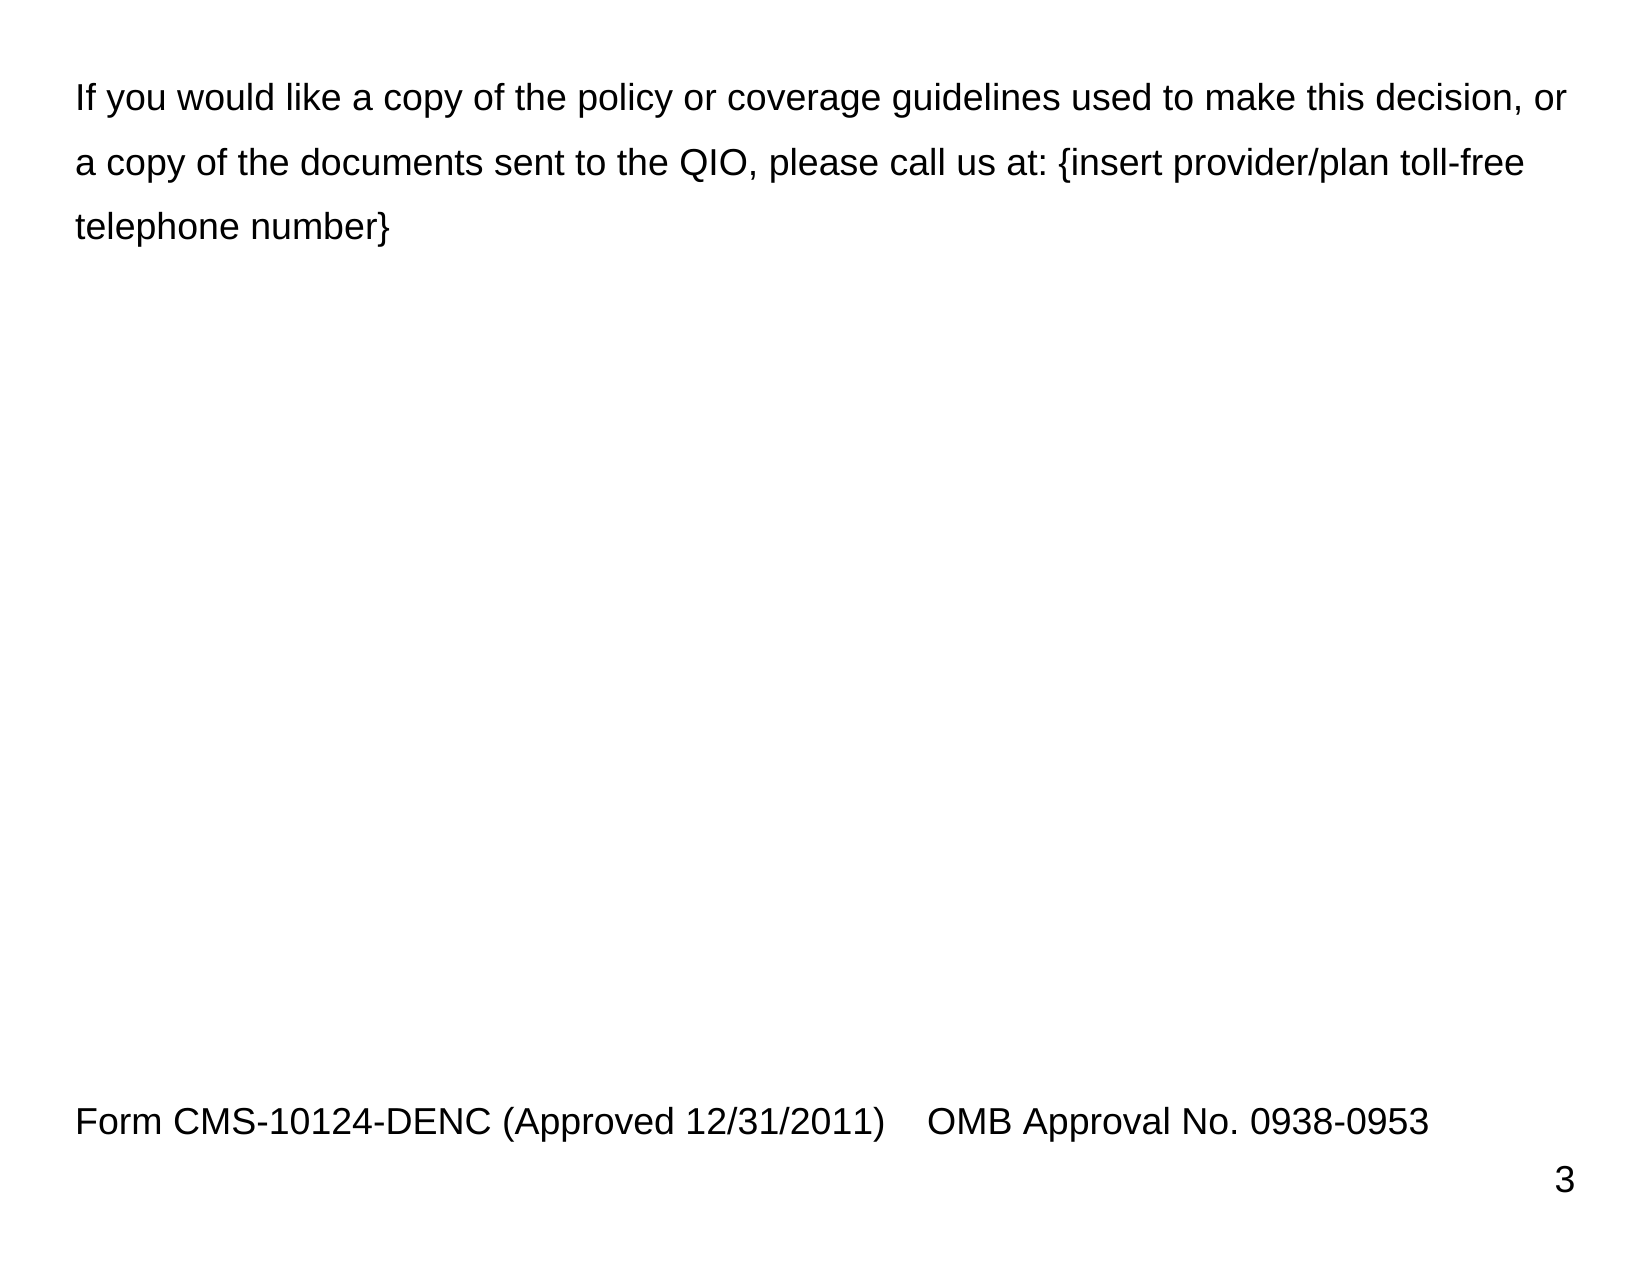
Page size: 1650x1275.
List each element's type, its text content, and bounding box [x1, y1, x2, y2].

text Form CMS-10124-DENC (Approved 12/31/2011) OMB Approval No. 0938-0953 [75, 1099, 1575, 1142]
text If you would like a copy of the policy or coverage guidelines used to make this decision, or a copy of the documents sent to the QIO, please call us at: {insert provider/plan toll-free telephone number} [75, 75, 1575, 247]
